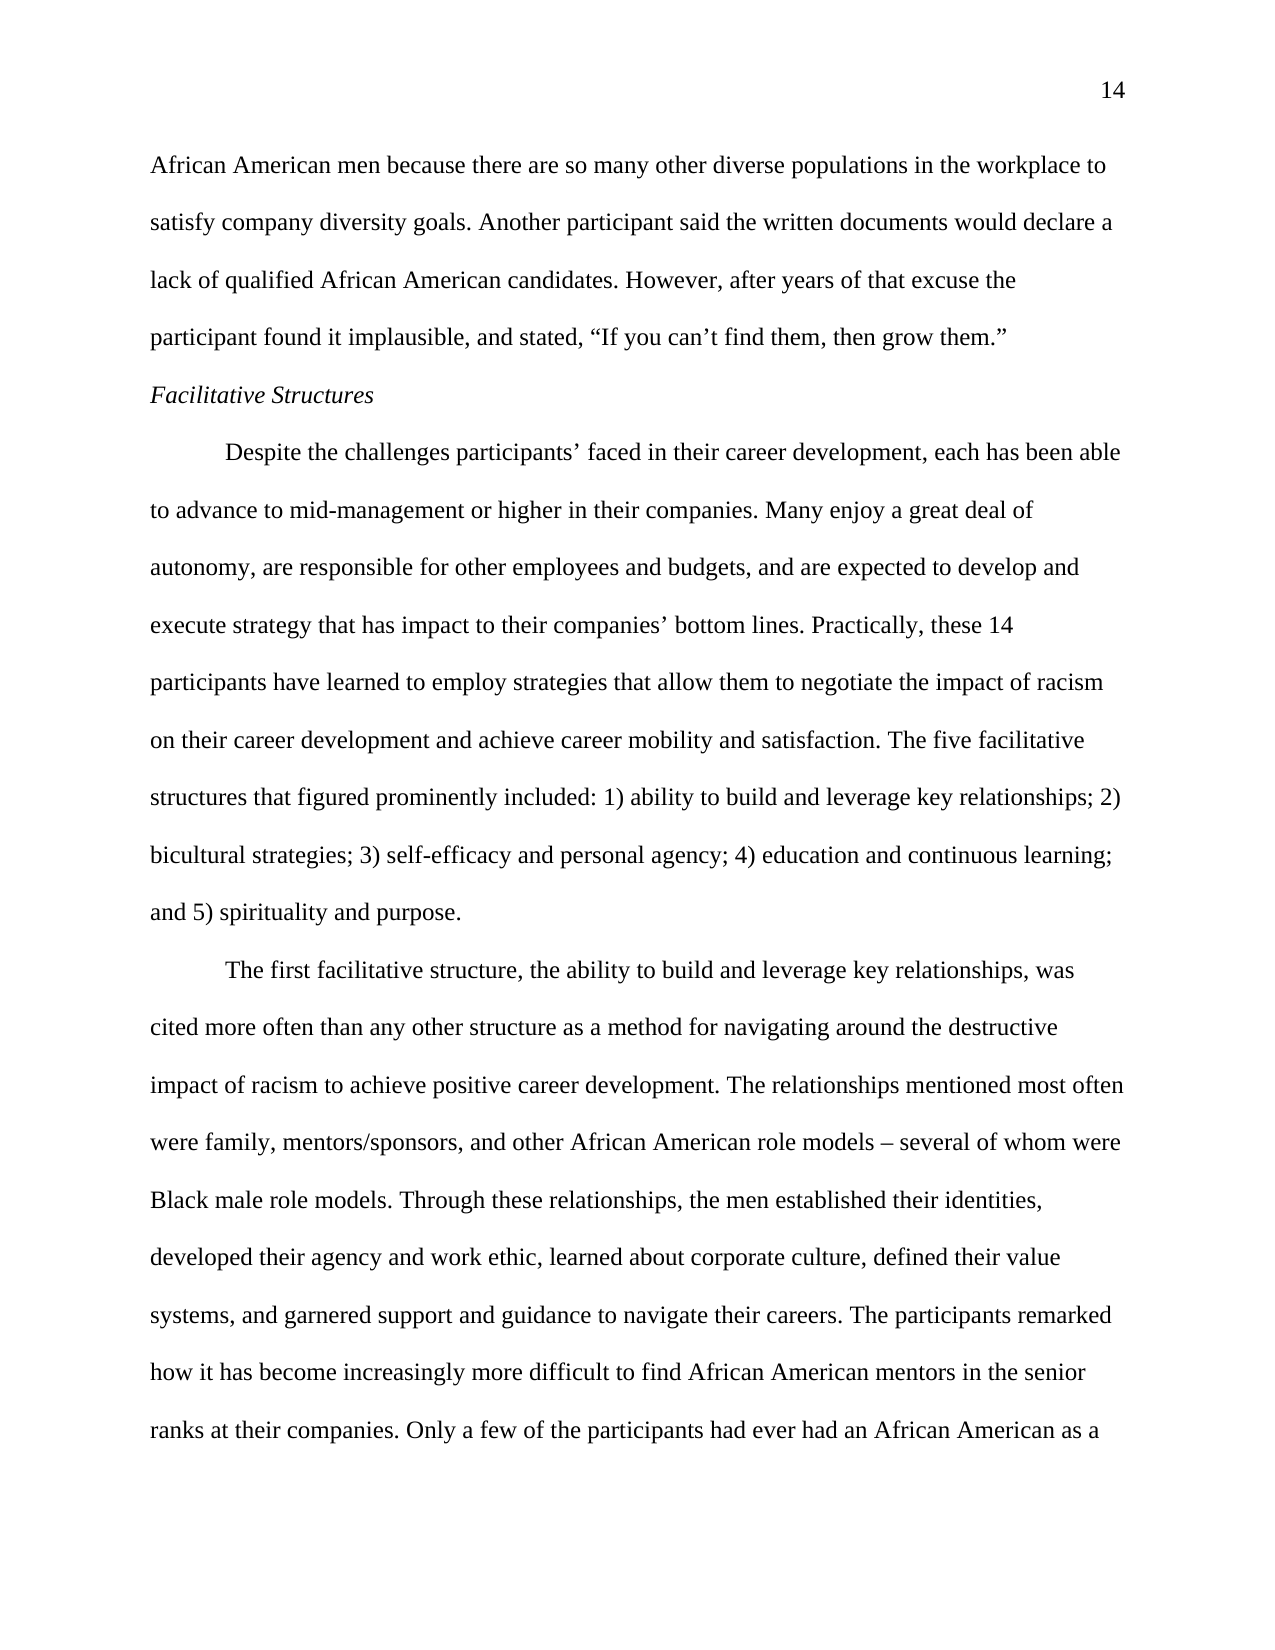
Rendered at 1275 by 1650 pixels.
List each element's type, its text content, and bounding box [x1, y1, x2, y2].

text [150, 150, 1125, 351]
text Facilitative Structures [150, 380, 1125, 409]
text Despite the challenges participants’ faced in their career development, each has been able to advance to mid-management or higher in their companies. Many enjoy a great deal of autonomy, are responsible for other employees and budgets, and are expected to develop and execute strategy that has impact to their companies’ bottom lines. Practically, these 14 participants have learned to employ strategies that allow them to negotiate the impact of racism on their career development and achieve career mobility and satisfaction. The five facilitative structures that figured prominently included: 1) ability to build and leverage key relationships; 2) bicultural strategies; 3) self-efficacy and personal agency; 4) education and continuous learning; and 5) spirituality and purpose. [150, 437, 1125, 926]
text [150, 955, 1125, 1444]
